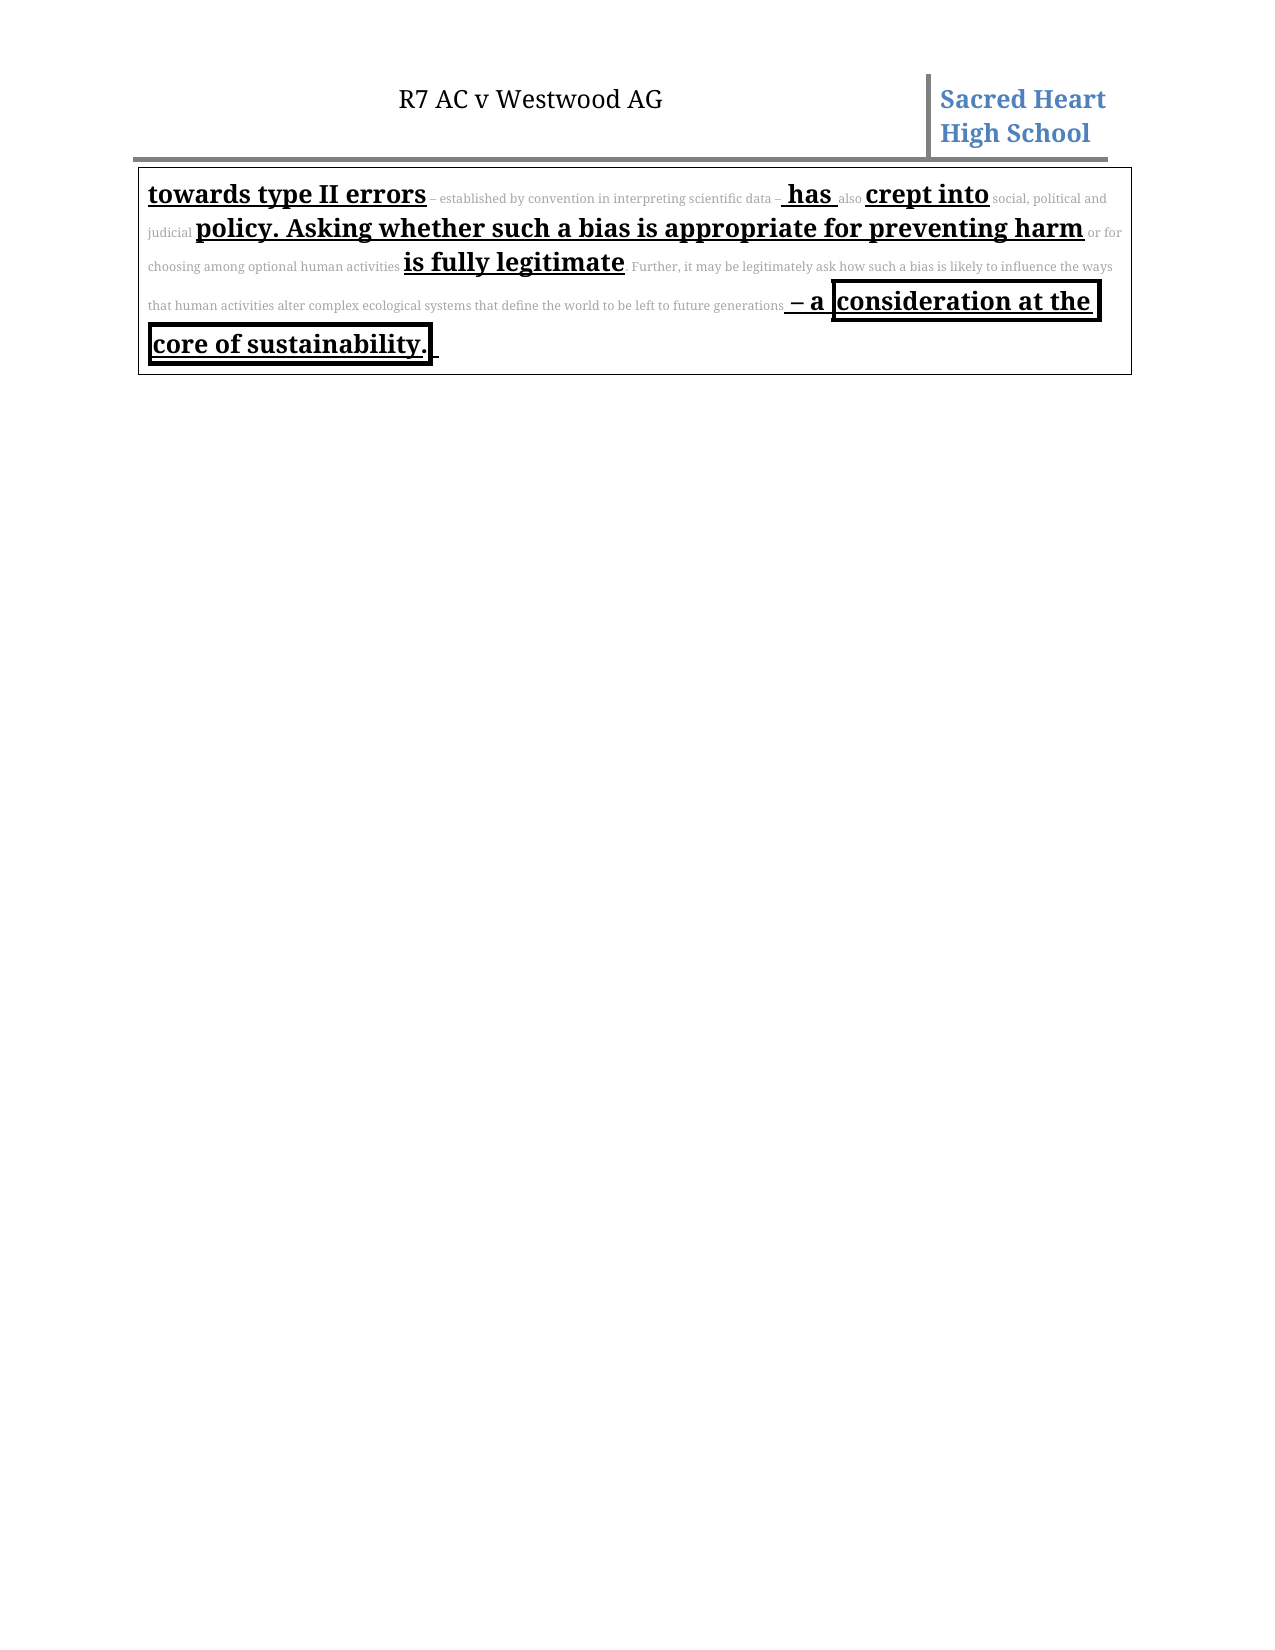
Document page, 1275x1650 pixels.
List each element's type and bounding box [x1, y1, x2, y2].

text [139, 168, 1131, 374]
